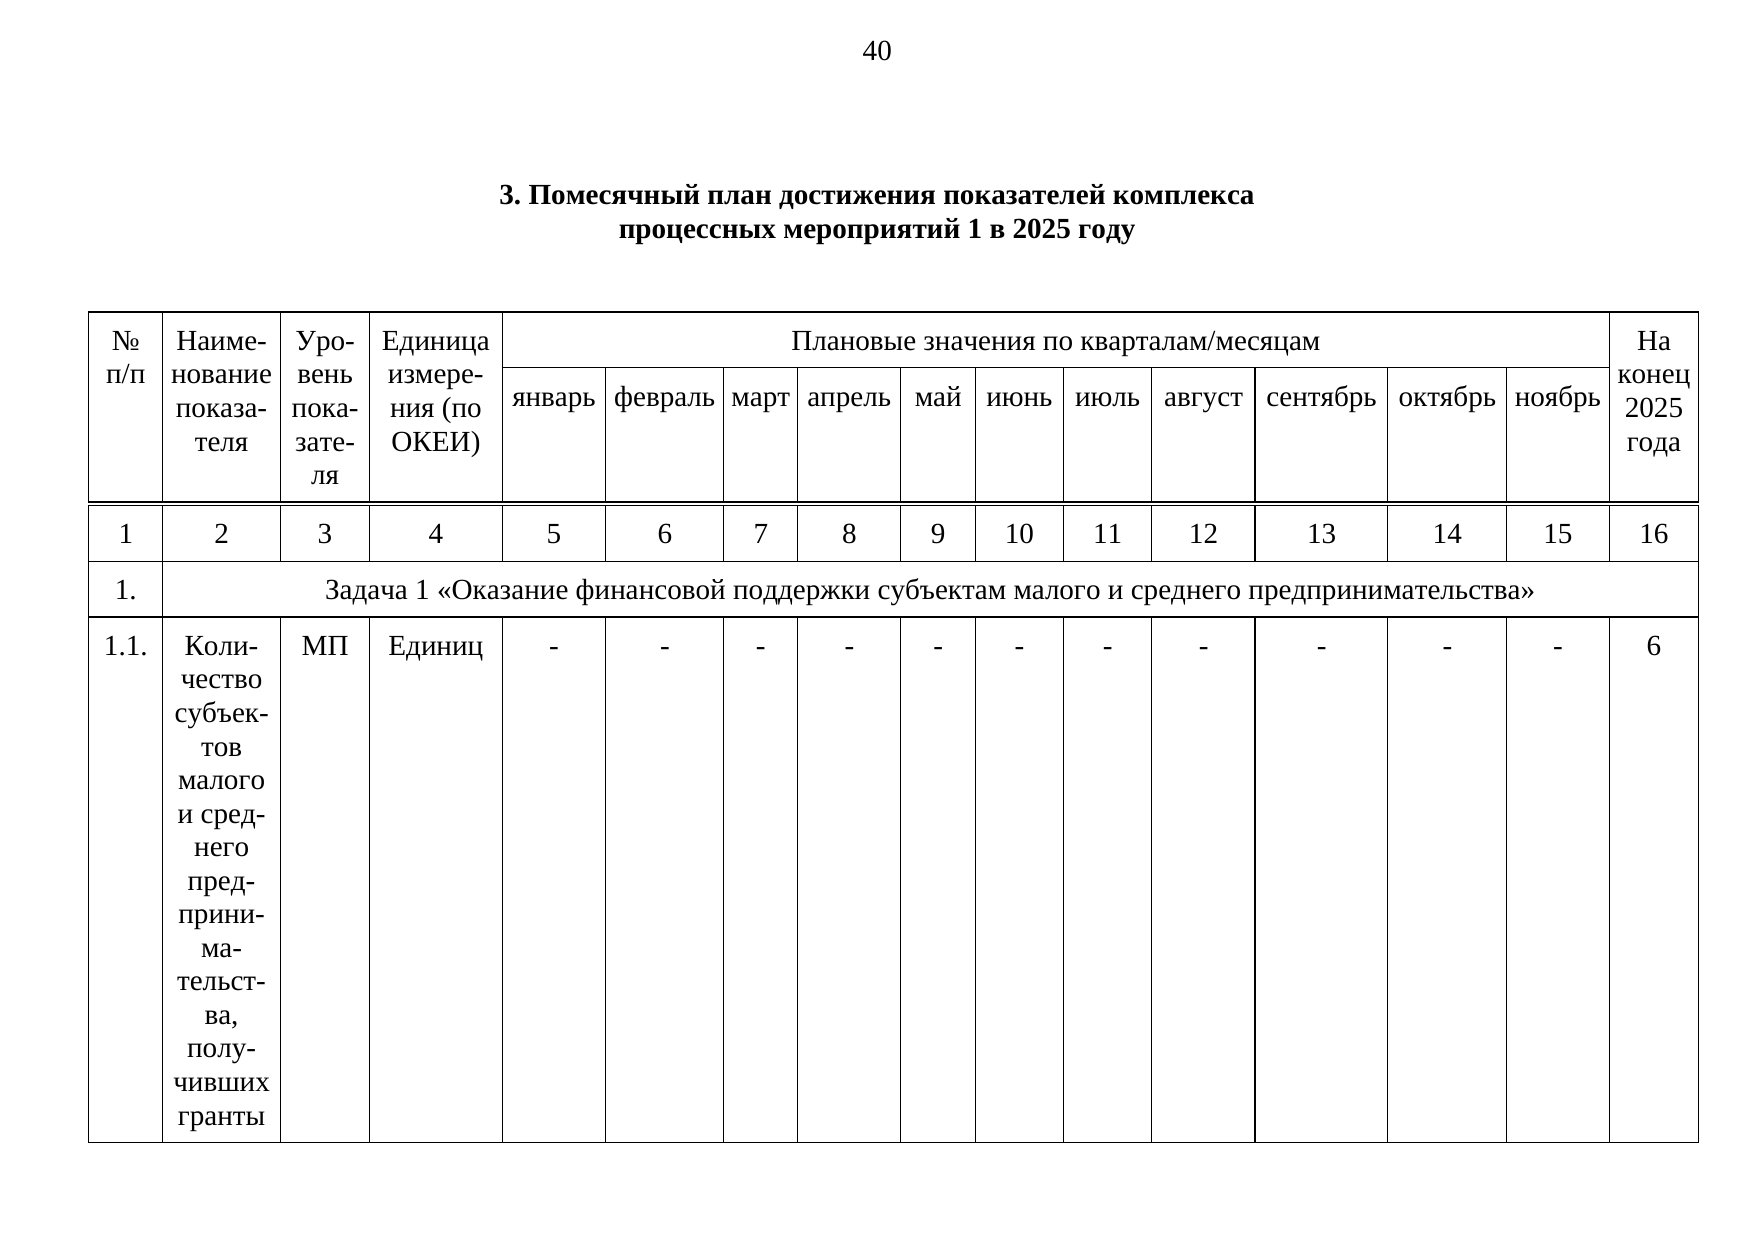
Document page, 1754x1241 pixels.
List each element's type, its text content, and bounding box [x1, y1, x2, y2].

table_cell - [798, 618, 900, 1142]
table_cell - [1152, 618, 1254, 1142]
table_header 7 [724, 506, 797, 561]
table_cell июль [1064, 368, 1151, 501]
table_header 8 [798, 506, 900, 561]
table_cell январь [503, 368, 605, 501]
table_header 9 [901, 506, 975, 561]
table_header 2 [163, 506, 280, 561]
table_header Единица измере-ния (по ОКЕИ) [370, 313, 502, 501]
table_cell 1. [89, 562, 162, 616]
table_header № п/п [89, 313, 162, 501]
table_header 12 [1152, 506, 1254, 561]
title процессных мероприятий 1 в 2025 году [59, 211, 1695, 244]
table_cell июнь [976, 368, 1063, 501]
table_cell - [606, 618, 723, 1142]
table_header На конец 2025 года [1610, 313, 1698, 501]
table_cell - [1064, 618, 1151, 1142]
table_cell ноябрь [1507, 368, 1609, 501]
table_cell - [1507, 618, 1609, 1142]
table_header 1 [89, 506, 162, 561]
table_header Наиме-нование показа-теля [163, 313, 280, 501]
table_header 3 [281, 506, 369, 561]
table_cell 6 [1610, 618, 1698, 1142]
table_cell - [1256, 618, 1387, 1142]
table_header 6 [606, 506, 723, 561]
table_cell март [724, 368, 797, 501]
table_header 11 [1064, 506, 1151, 561]
table_cell апрель [798, 368, 900, 501]
table_cell - [901, 618, 975, 1142]
table_header 13 [1256, 506, 1387, 561]
table_cell Единиц [370, 618, 502, 1142]
table_cell Задача 1 «Оказание финансовой поддержки субъектам малого и среднего предпринимательства» [163, 562, 1698, 616]
table_cell - [1388, 618, 1506, 1142]
table_cell февраль [606, 368, 723, 501]
table_cell 1.1. [89, 618, 162, 1142]
table_cell сентябрь [1256, 368, 1387, 501]
table_header 5 [503, 506, 605, 561]
table_cell - [976, 618, 1063, 1142]
table_cell - [503, 618, 605, 1142]
table_header 10 [976, 506, 1063, 561]
table_cell май [901, 368, 975, 501]
table_header 4 [370, 506, 502, 561]
table_cell октябрь [1388, 368, 1506, 501]
table_cell август [1152, 368, 1254, 501]
table_header Уро-вень пока-зате-ля [281, 313, 369, 501]
table_cell - [724, 618, 797, 1142]
table_cell МП [281, 618, 369, 1142]
table_header 15 [1507, 506, 1609, 561]
title 3. Помесячный план достижения показателей комплекса [59, 177, 1695, 211]
table_header 16 [1610, 506, 1698, 561]
table_cell Коли-чество субъек-тов малого и сред-него пред-прини-ма-тельст-ва, полу-чивших гранты [163, 618, 280, 1142]
table_header 14 [1388, 506, 1506, 561]
table_header Плановые значения по кварталам/месяцам [503, 313, 1609, 367]
